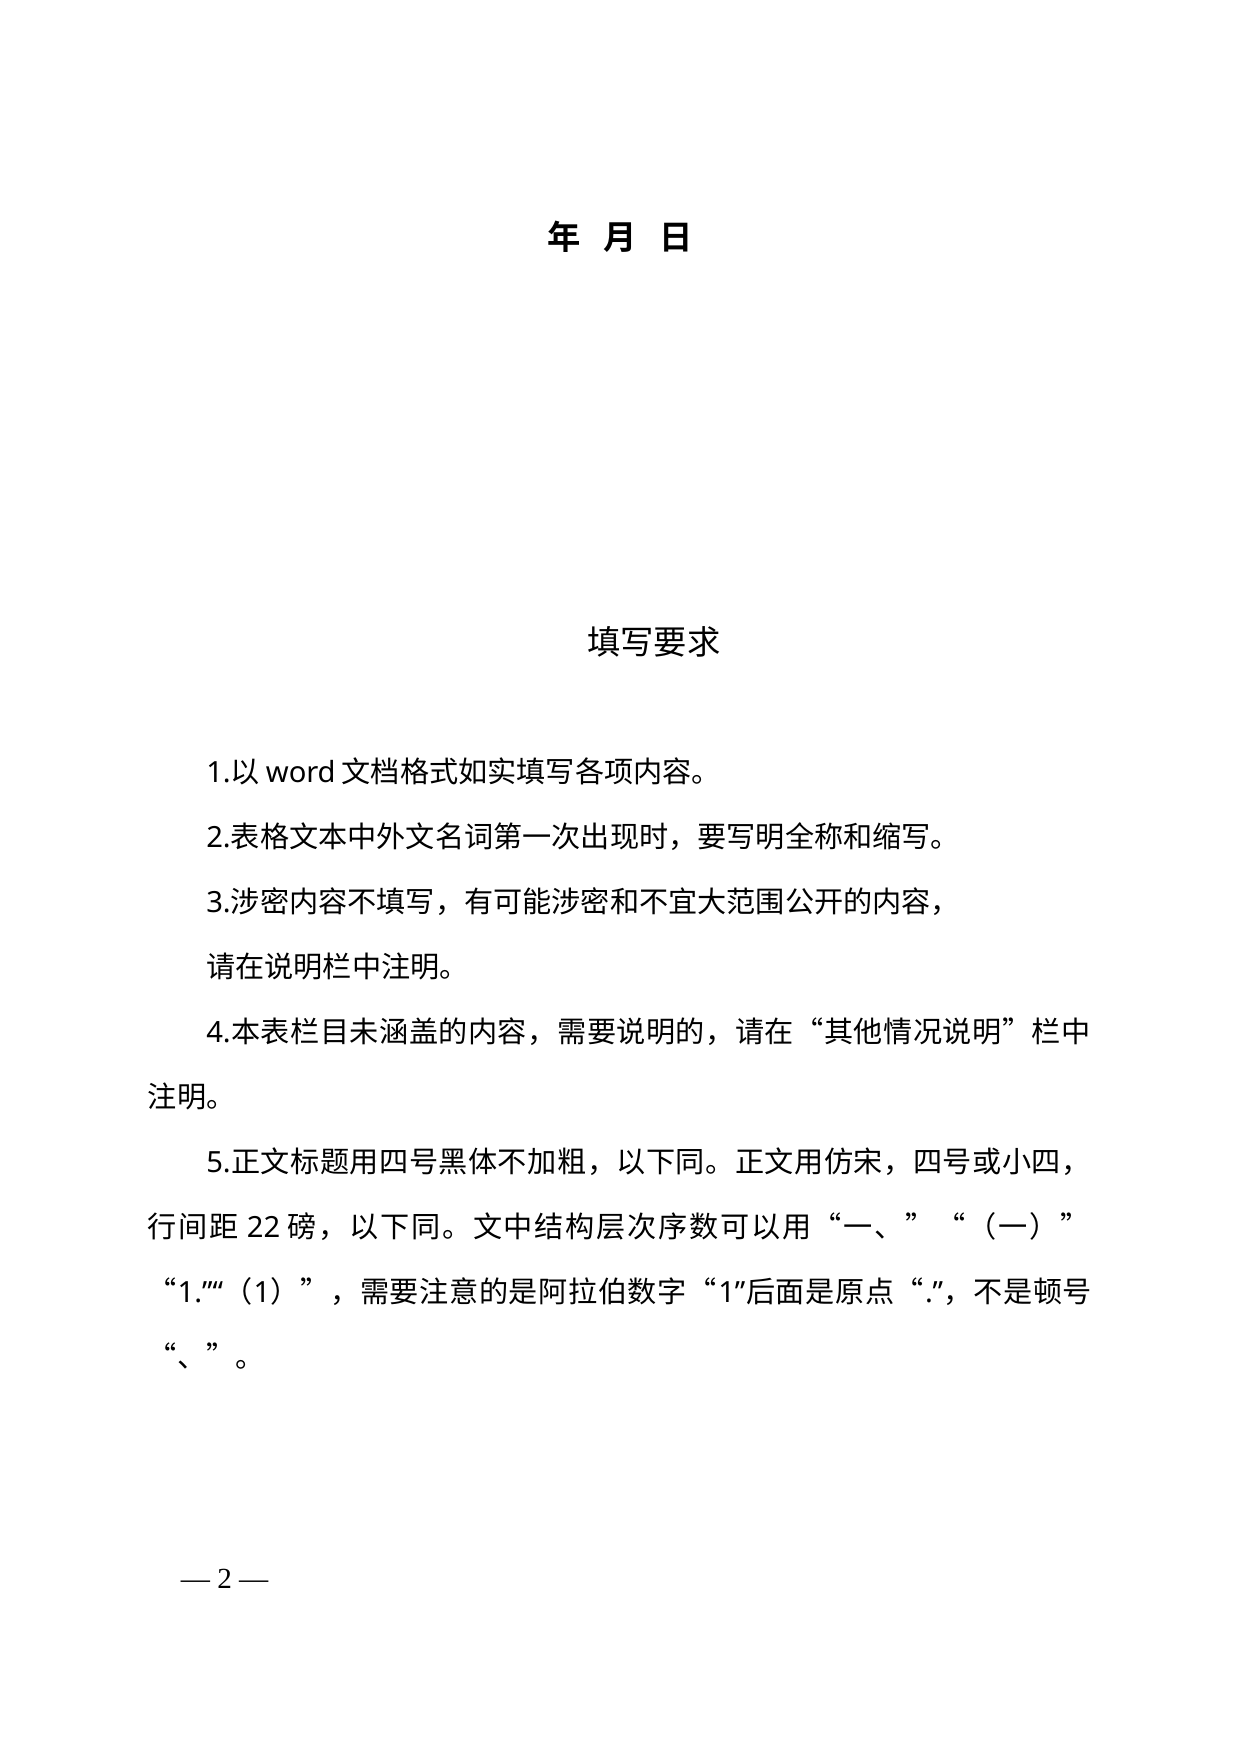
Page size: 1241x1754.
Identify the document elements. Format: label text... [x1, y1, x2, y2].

list 1.以word文档格式如实填写各项内容。 [148, 737, 1092, 802]
text 年 月 日 [148, 211, 1092, 259]
text 填写要求 [148, 607, 1092, 672]
list 2.表格文本中外文名词第一次出现时，要写明全称和缩写。 [148, 802, 1092, 867]
list 4.本表栏目未涵盖的内容，需要说明的，请在“其他情况说明”栏中注明。 [148, 997, 1092, 1127]
list 3.涉密内容不填写，有可能涉密和不宜大范围公开的内容， [148, 867, 1092, 932]
list 5.正文标题用四号黑体不加粗，以下同。正文用仿宋，四号或小四，行间距22磅，以下同。文中结构层次序数可以用“一、”“（一）”“1.”“（1）”，需要注意的是阿拉伯数字“1”后面是原点“.”，不是顿号“、”。 [148, 1127, 1092, 1387]
text 请在说明栏中注明。 [148, 932, 1092, 997]
